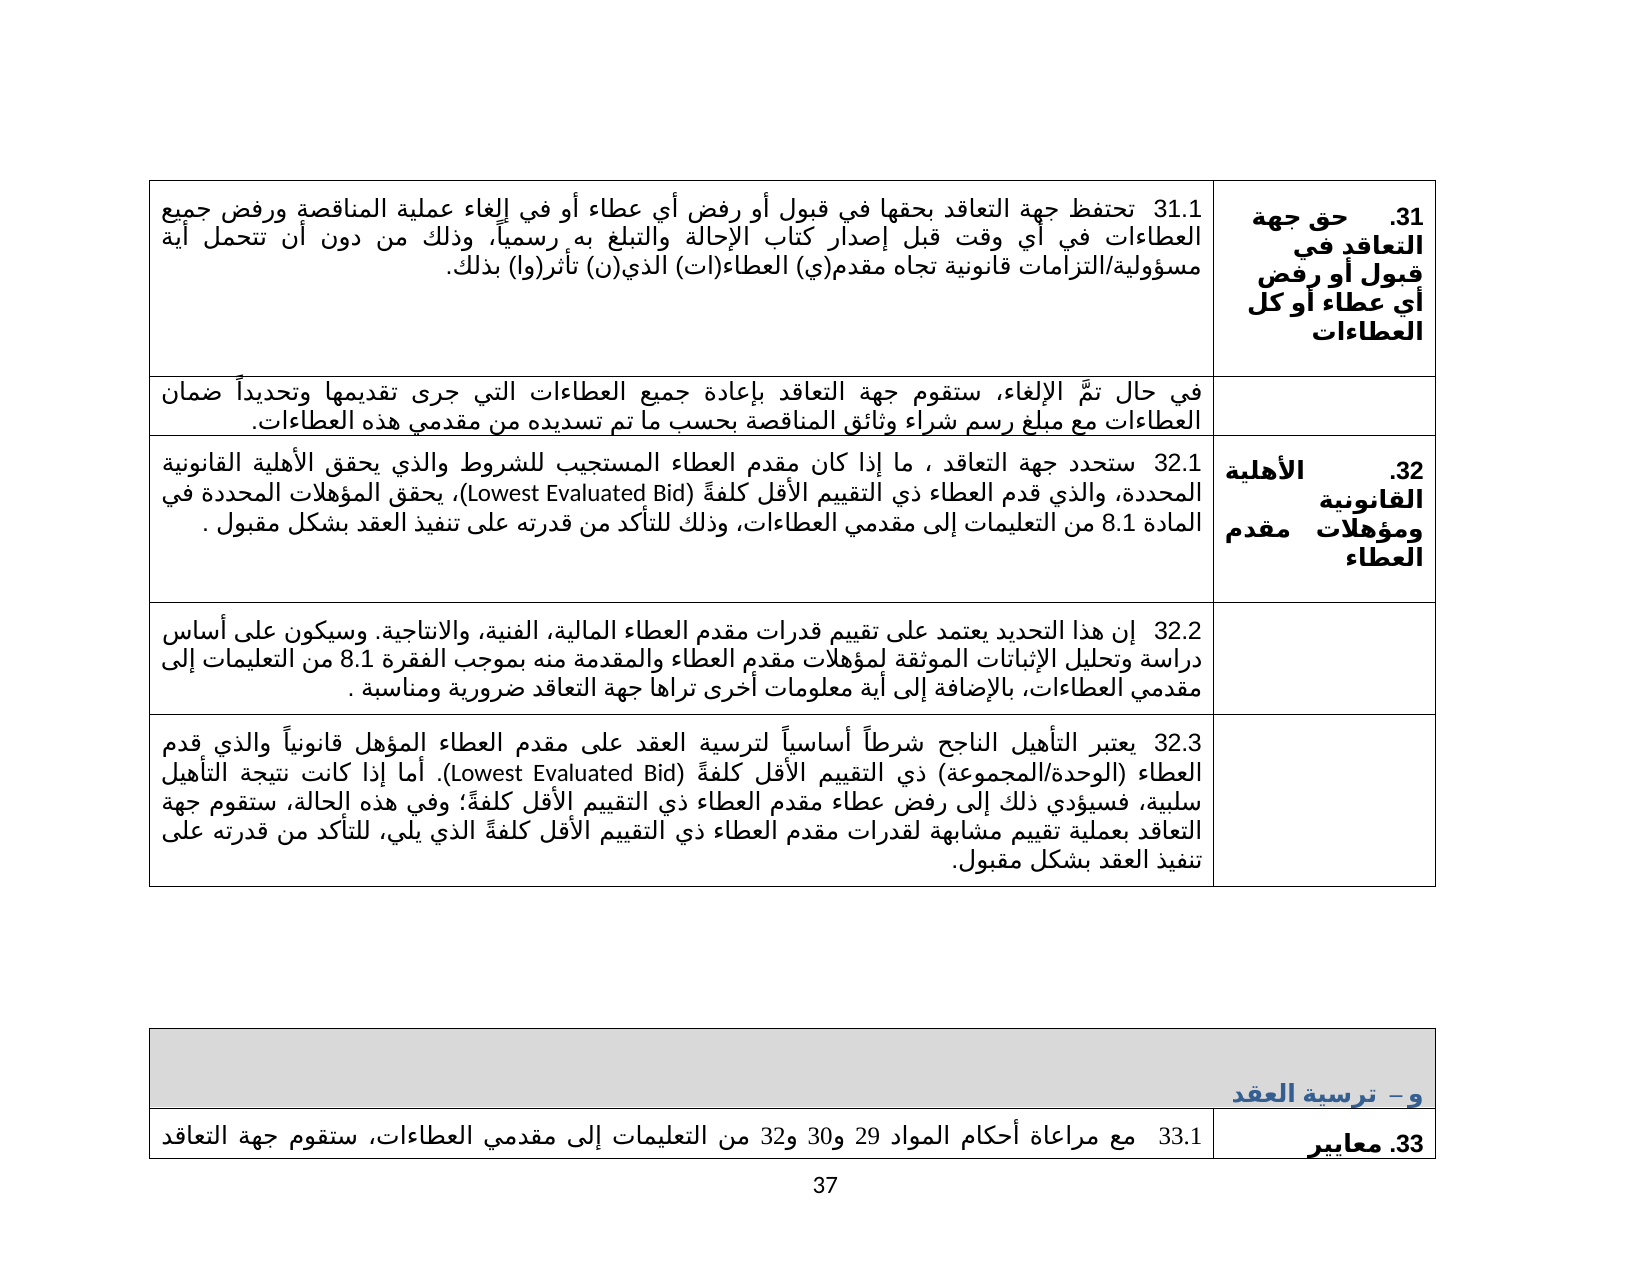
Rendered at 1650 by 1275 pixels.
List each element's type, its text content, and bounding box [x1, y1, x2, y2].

table_cell 33. معايير الترسية [1214, 1109, 1435, 1158]
table_cell 32. الأهلية القانونية ومؤهلات مقدم العطاء [1214, 436, 1435, 602]
table_header و – ترسية العقد [150, 1029, 1435, 1107]
table_cell 32.1 ستحدد جهة التعاقد ، ما إذا كان مقدم العطاء المستجيب للشروط والذي يحقق الأهلية القانونية المحددة، والذي قدم العطاء ذي التقييم الأقل كلفةً (Lowest Evaluated Bid)، يحقق المؤهلات المحددة في المادة 8.1 من التعليمات إلى مقدمي العطاءات، وذلك للتأكد من قدرته على تنفيذ العقد بشكل مقبول . [150, 436, 1213, 602]
table_cell في حال تمَّ الإلغاء، ستقوم جهة التعاقد بإعادة جميع العطاءات التي جرى تقديمها وتحديداً ضمان العطاءات مع مبلغ رسم شراء وثائق المناقصة بحسب ما تم تسديده من مقدمي هذه العطاءات. [150, 377, 1213, 435]
table_cell 32.2 إن هذا التحديد يعتمد على تقييم قدرات مقدم العطاء المالية، الفنية، والانتاجية. وسيكون على أساس دراسة وتحليل الإثباتات الموثقة لمؤهلات مقدم العطاء والمقدمة منه بموجب الفقرة 8.1 من التعليمات إلى مقدمي العطاءات، بالإضافة إلى أية معلومات أخرى تراها جهة التعاقد ضرورية ومناسبة . [150, 603, 1213, 714]
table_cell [150, 1109, 1213, 1158]
table_cell 32.3 يعتبر التأهيل الناجح شرطاً أساسياً لترسية العقد على مقدم العطاء المؤهل قانونياً والذي قدم العطاء (الوحدة/المجموعة) ذي التقييم الأقل كلفةً (Lowest Evaluated Bid). أما إذا كانت نتيجة التأهيل سلبية، فسيؤدي ذلك إلى رفض عطاء مقدم العطاء ذي التقييم الأقل كلفةً؛ وفي هذه الحالة، ستقوم جهة التعاقد بعملية تقييم مشابهة لقدرات مقدم العطاء ذي التقييم الأقل كلفةً الذي يلي، للتأكد من قدرته على تنفيذ العقد بشكل مقبول. [150, 715, 1213, 886]
table_cell [1214, 715, 1435, 886]
table_cell [1214, 377, 1435, 435]
table_cell [1214, 603, 1435, 714]
table_cell 31.1 تحتفظ جهة التعاقد بحقها في قبول أو رفض أي عطاء أو في إلغاء عملية المناقصة ورفض جميع العطاءات في أي وقت قبل إصدار كتاب الإحالة والتبلغ به رسمياً، وذلك من دون أن تتحمل أية مسؤولية/التزامات قانونية تجاه مقدم(ي) العطاء(ات) الذي(ن) تأثر(وا) بذلك. [150, 181, 1213, 376]
table_cell 31. حق جهة التعاقد في قبول أو رفض أي عطاء أو كل العطاءات [1214, 181, 1435, 376]
